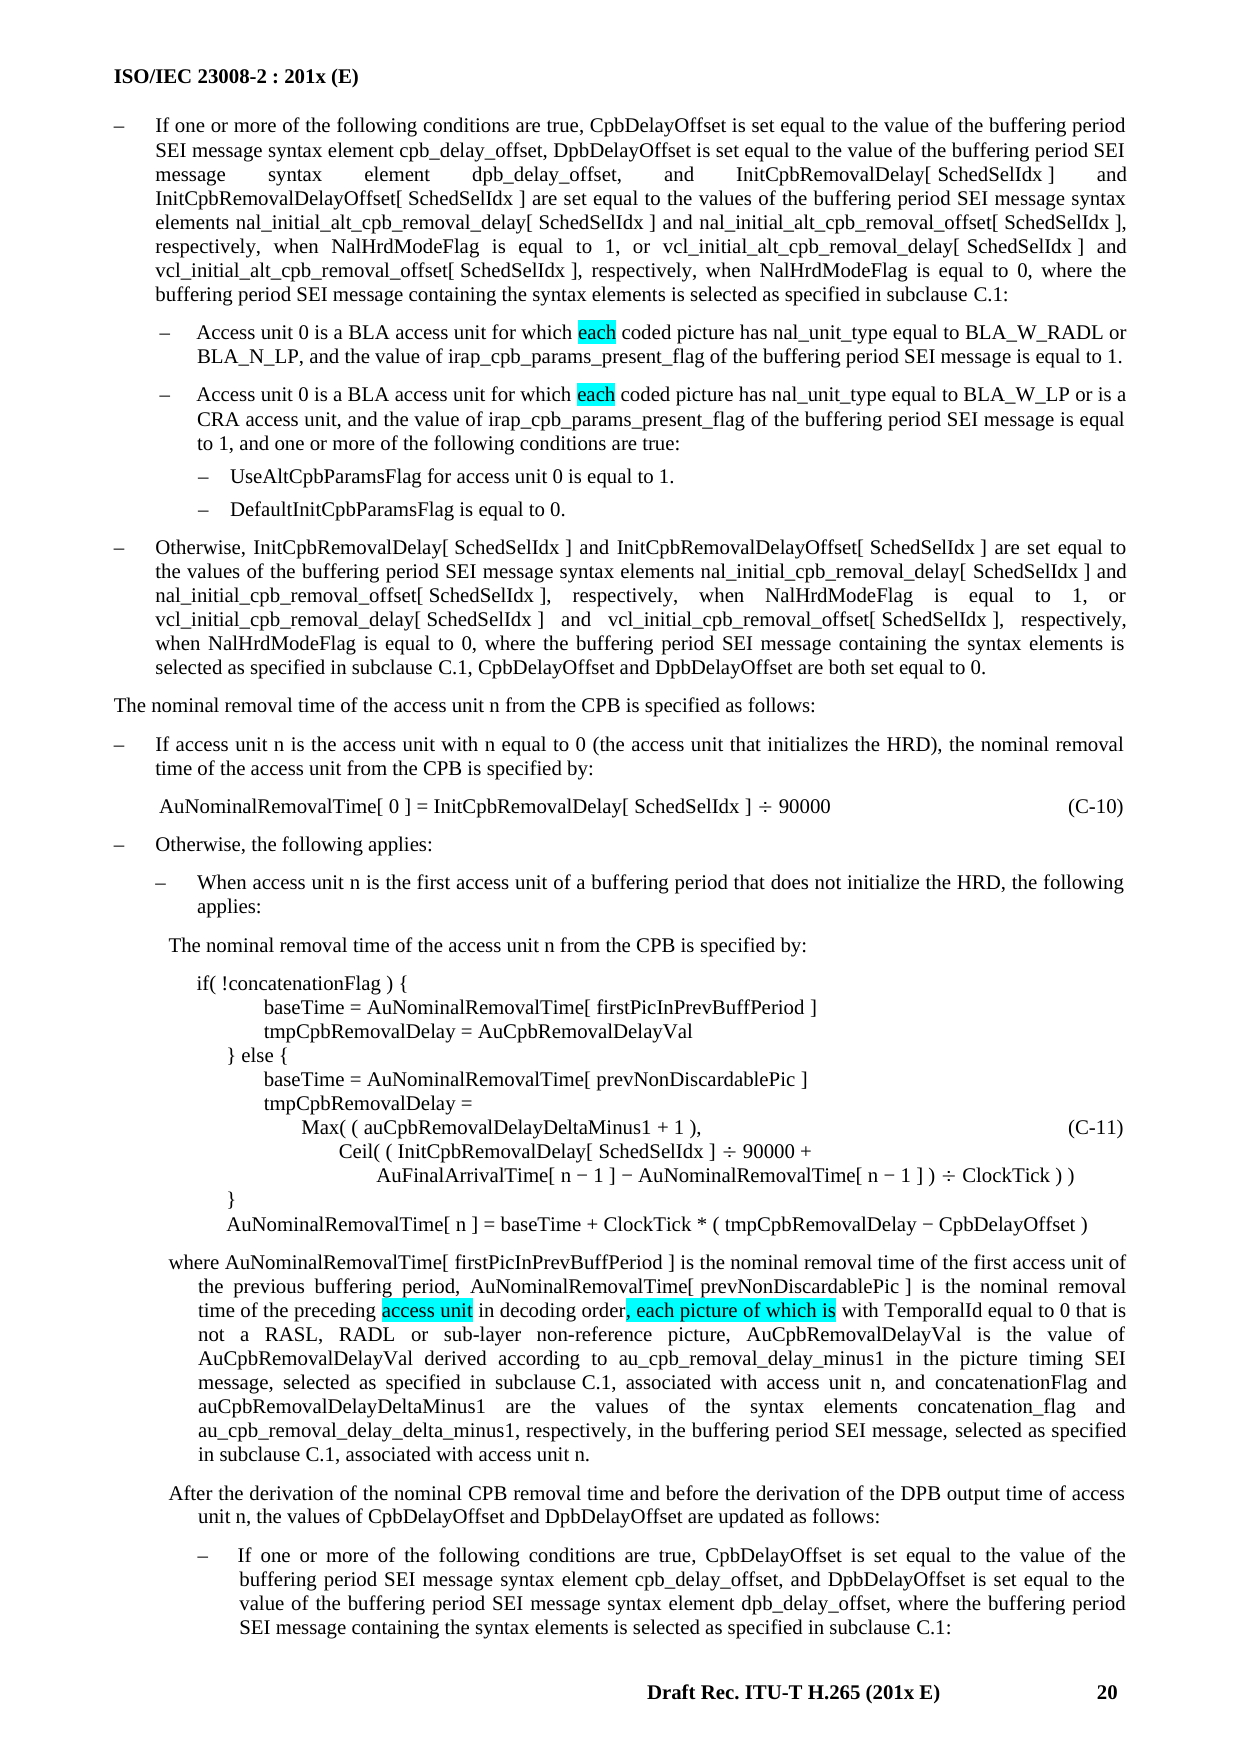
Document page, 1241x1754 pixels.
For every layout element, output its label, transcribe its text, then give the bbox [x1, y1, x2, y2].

text – When access unit n is the first access unit of a buffering period that does not initialize the HRD, the following applies: [155, 870, 1127, 918]
text The nominal removal time of the access unit n from the CPB is specified as follows: [113, 693, 1127, 717]
text The nominal removal time of the access unit n from the CPB is specified by: [168, 933, 1127, 957]
text – Access unit 0 is a BLA access unit for which each coded picture has nal_unit_type equal to BLA_W_RADL or BLA_N_LP, and the value of irap_cpb_params_present_flag of the buffering period SEI message is equal to 1. [159, 320, 1127, 368]
text – Access unit 0 is a BLA access unit for which each coded picture has nal_unit_type equal to BLA_W_LP or is a CRA access unit, and the value of irap_cpb_params_present_flag of the buffering period SEI message is equal to 1, and one or more of the following conditions are true: [159, 382, 1127, 454]
text – Otherwise, InitCpbRemovalDelay[ SchedSelIdx ] and InitCpbRemovalDelayOffset[ SchedSelIdx ] are set equal to the values of the buffering period SEI message syntax elements nal_initial_cpb_removal_delay[ SchedSelIdx ] and nal_initial_cpb_removal_offset[ SchedSelIdx ], respectively, when NalHrdModeFlag is equal to 1, or vcl_initial_cpb_removal_delay[ SchedSelIdx ] and vcl_initial_cpb_removal_offset[ SchedSelIdx ], respectively, when NalHrdModeFlag is equal to 0, where the buffering period SEI message containing the syntax elements is selected as specified in subclause C.1, CpbDelayOffset and DpbDelayOffset are both set equal to 0. [113, 535, 1127, 679]
text – DefaultInitCpbParamsFlag is equal to 0. [198, 497, 1127, 521]
text if( !concatenationFlag ) { baseTime = AuNominalRemovalTime[ firstPicInPrevBuffPeriod ] tmpCpbRemovalDelay = AuCpbRemovalDelayVal } else { baseTime = AuNominalRemovalTime[ prevNonDiscardablePic ] tmpCpbRemovalDelay = Max( ( auCpbRemovalDelayDeltaMinus1 + 1 ), (C-11) Ceil( ( InitCpbRemovalDelay[ SchedSelIdx ]  90000 + AuFinalArrivalTime[ n − 1 ] − AuNominalRemovalTime[ n − 1 ] )  ClockTick ) ) } AuNominalRemovalTime[ n ] = baseTime + ClockTick * ( tmpCpbRemovalDelay − CpbDelayOffset ) [196, 971, 1127, 1236]
text where AuNominalRemovalTime[ firstPicInPrevBuffPeriod ] is the nominal removal time of the first access unit of the previous buffering period, AuNominalRemovalTime[ prevNonDiscardablePic ] is the nominal removal time of the preceding access unit in decoding order, each picture of which is with TemporalId equal to 0 that is not a RASL, RADL or sub-layer non-reference picture, AuCpbRemovalDelayVal is the value of AuCpbRemovalDelayVal derived according to au_cpb_removal_delay_minus1 in the picture timing SEI message, selected as specified in subclause C.1, associated with access unit n, and concatenationFlag and auCpbRemovalDelayDeltaMinus1 are the values of the syntax elements concatenation_flag and au_cpb_removal_delay_delta_minus1, respectively, in the buffering period SEI message, selected as specified in subclause C.1, associated with access unit n. [168, 1250, 1127, 1466]
text – If one or more of the following conditions are true, CpbDelayOffset is set equal to the value of the buffering period SEI message syntax element cpb_delay_offset, and DpbDelayOffset is set equal to the value of the buffering period SEI message syntax element dpb_delay_offset, where the buffering period SEI message containing the syntax elements is selected as specified in subclause C.1: [197, 1543, 1127, 1639]
text – Otherwise, the following applies: [113, 832, 1127, 856]
text AuNominalRemovalTime[ 0 ] = InitCpbRemovalDelay[ SchedSelIdx ]  90000 (C-10) [159, 794, 1127, 818]
text – If access unit n is the access unit with n equal to 0 (the access unit that initializes the HRD), the nominal removal time of the access unit from the CPB is specified by: [113, 732, 1127, 780]
text – UseAltCpbParamsFlag for access unit 0 is equal to 1. [198, 463, 1127, 488]
text – If one or more of the following conditions are true, CpbDelayOffset is set equal to the value of the buffering period SEI message syntax element cpb_delay_offset, DpbDelayOffset is set equal to the value of the buffering period SEI message syntax element dpb_delay_offset, and InitCpbRemovalDelay[ SchedSelIdx ] and InitCpbRemovalDelayOffset[ SchedSelIdx ] are set equal to the values of the buffering period SEI message syntax elements nal_initial_alt_cpb_removal_delay[ SchedSelIdx ] and nal_initial_alt_cpb_removal_offset[ SchedSelIdx ], respectively, when NalHrdModeFlag is equal to 1, or vcl_initial_alt_cpb_removal_delay[ SchedSelIdx ] and vcl_initial_alt_cpb_removal_offset[ SchedSelIdx ], respectively, when NalHrdModeFlag is equal to 0, where the buffering period SEI message containing the syntax elements is selected as specified in subclause C.1: [113, 113, 1127, 306]
text After the derivation of the nominal CPB removal time and before the derivation of the DPB output time of access unit n, the values of CpbDelayOffset and DpbDelayOffset are updated as follows: [168, 1480, 1127, 1528]
